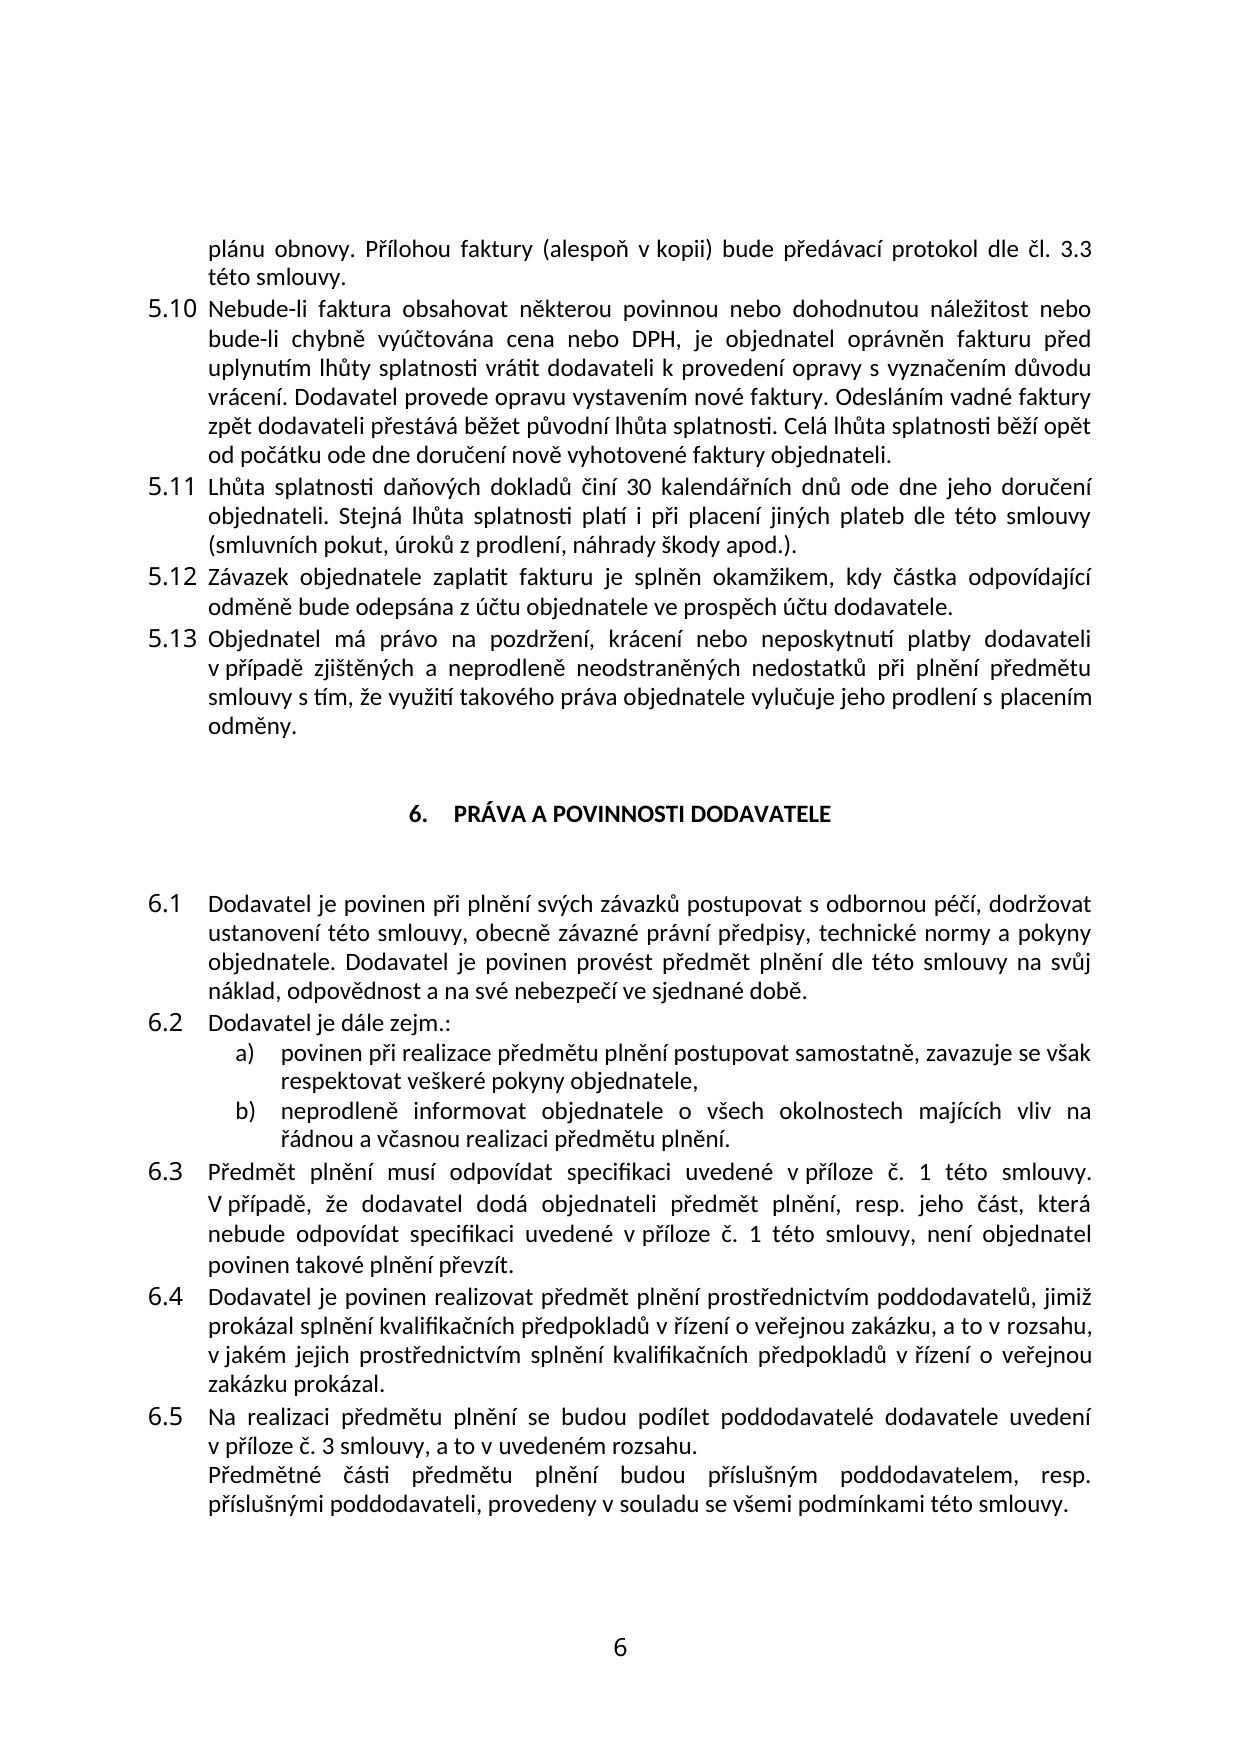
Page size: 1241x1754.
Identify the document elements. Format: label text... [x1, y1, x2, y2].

text Předmět plnění musí odpovídat specifikaci uvedené v příloze č. 1 této smlouvy. V případě, že dodavatel dodá objednateli předmět plnění, resp. jeho část, která nebude odpovídat specifikaci uvedené v příloze č. 1 této smlouvy, není objednatel povinen takové plnění převzít. [148, 1154, 1092, 1279]
text Závazek objednatele zaplatit fakturu je splněn okamžikem, kdy částka odpovídající odměně bude odepsána z účtu objednatele ve prospěch účtu dodavatele. [148, 560, 1092, 621]
list povinen při realizace předmětu plnění postupovat samostatně, zavazuje se však respektovat veškeré pokyny objednatele, [235, 1038, 1092, 1096]
subtitle Práva a povinnosti dodavatele [148, 799, 1092, 828]
text Na realizaci předmětu plnění se budou podílet poddodavatelé dodavatele uvedení v příloze č. 3 smlouvy, a to v uvedeném rozsahu. [148, 1399, 1092, 1460]
text Dodavatel je povinen při plnění svých závazků postupovat s odbornou péčí, dodržovat ustanovení této smlouvy, obecně závazné právní předpisy, technické normy a pokyny objednatele. Dodavatel je povinen provést předmět plnění dle této smlouvy na svůj náklad, odpovědnost a na své nebezpečí ve sjednané době. [148, 886, 1092, 1006]
text Dodavatel je dále zejm.: [148, 1006, 1092, 1038]
text Nebude-li faktura obsahovat některou povinnou nebo dohodnutou náležitost nebo bude-li chybně vyúčtována cena nebo DPH, je objednatel oprávněn fakturu před uplynutím lhůty splatnosti vrátit dodavateli k provedení opravy s vyznačením důvodu vrácení. Dodavatel provede opravu vystavením nové faktury. Odesláním vadné faktury zpět dodavateli přestává běžet původní lhůta splatnosti. Celá lhůta splatnosti běží opět od počátku ode dne doručení nově vyhotovené faktury objednateli. [148, 292, 1092, 469]
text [148, 234, 1092, 292]
text Objednatel má právo na pozdržení, krácení nebo neposkytnutí platby dodavateli v případě zjištěných a neprodleně neodstraněných nedostatků při plnění předmětu smlouvy s tím, že využití takového práva objednatele vylučuje jeho prodlení s placením odměny. [148, 621, 1092, 741]
list neprodleně informovat objednatele o všech okolnostech majících vliv na řádnou a včasnou realizaci předmětu plnění. [235, 1096, 1092, 1154]
text Dodavatel je povinen realizovat předmět plnění prostřednictvím poddodavatelů, jimiž prokázal splnění kvalifikačních předpokladů v řízení o veřejnou zakázku, a to v rozsahu, v jakém jejich prostřednictvím splnění kvalifikačních předpokladů v řízení o veřejnou zakázku prokázal. [148, 1279, 1092, 1399]
text Lhůta splatnosti daňových dokladů činí 30 kalendářních dnů ode dne jeho doručení objednateli. Stejná lhůta splatnosti platí i při placení jiných plateb dle této smlouvy (smluvních pokut, úroků z prodlení, náhrady škody apod.). [148, 469, 1092, 560]
list Předmětné části předmětu plnění budou příslušným poddodavatelem, resp. příslušnými poddodavateli, provedeny v souladu se všemi podmínkami této smlouvy. [208, 1460, 1092, 1518]
